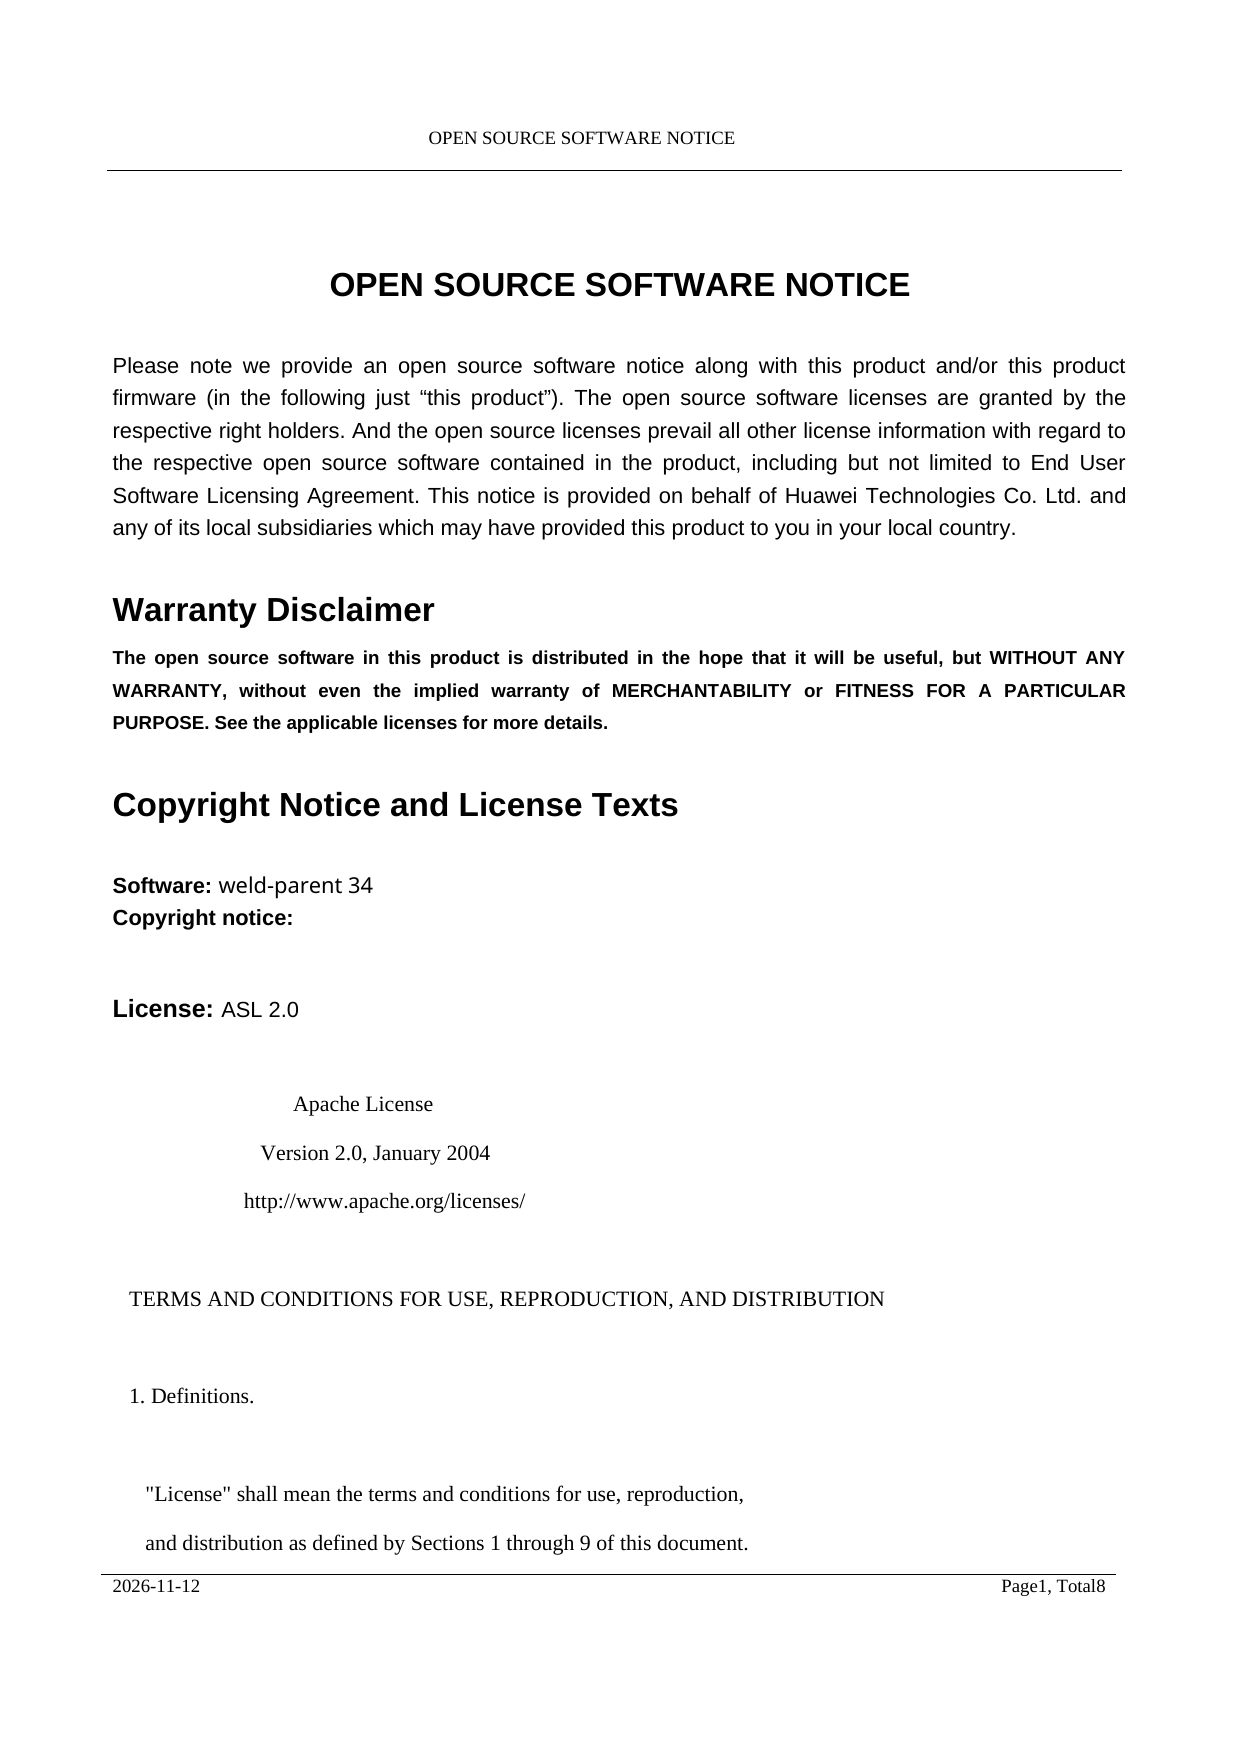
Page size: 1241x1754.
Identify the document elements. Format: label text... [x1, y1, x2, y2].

text Please note we provide an open source software notice along with this product and/or this product firmware (in the following just “this product”). The open source software licenses are granted by the respective right holders. And the open source licenses prevail all other license information with regard to the respective open source software contained in the product, including but not limited to End User Software Licensing Agreement. This notice is provided on behalf of Huawei Technologies Co. Ltd. and any of its local subsidiaries which may have provided this product to you in your local country. [112, 349, 1128, 544]
text The open source software in this product is distributed in the hope that it will be useful, but WITHOUT ANY WARRANTY, without even the implied warranty of MERCHANTABILITY or FITNESS FOR A PARTICULAR PURPOSE. See the applicable licenses for more details. [112, 641, 1128, 739]
text Copyright notice: [112, 901, 1128, 934]
text License: ASL 2.0 [112, 992, 1128, 1024]
text Software: weld-parent 34 [112, 869, 1128, 901]
text Copyright Notice and License Texts [112, 771, 1128, 836]
text OPEN SOURCE SOFTWARE NOTICE [112, 251, 1128, 316]
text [112, 1038, 1128, 1558]
text Warranty Disclaimer [112, 576, 1128, 641]
